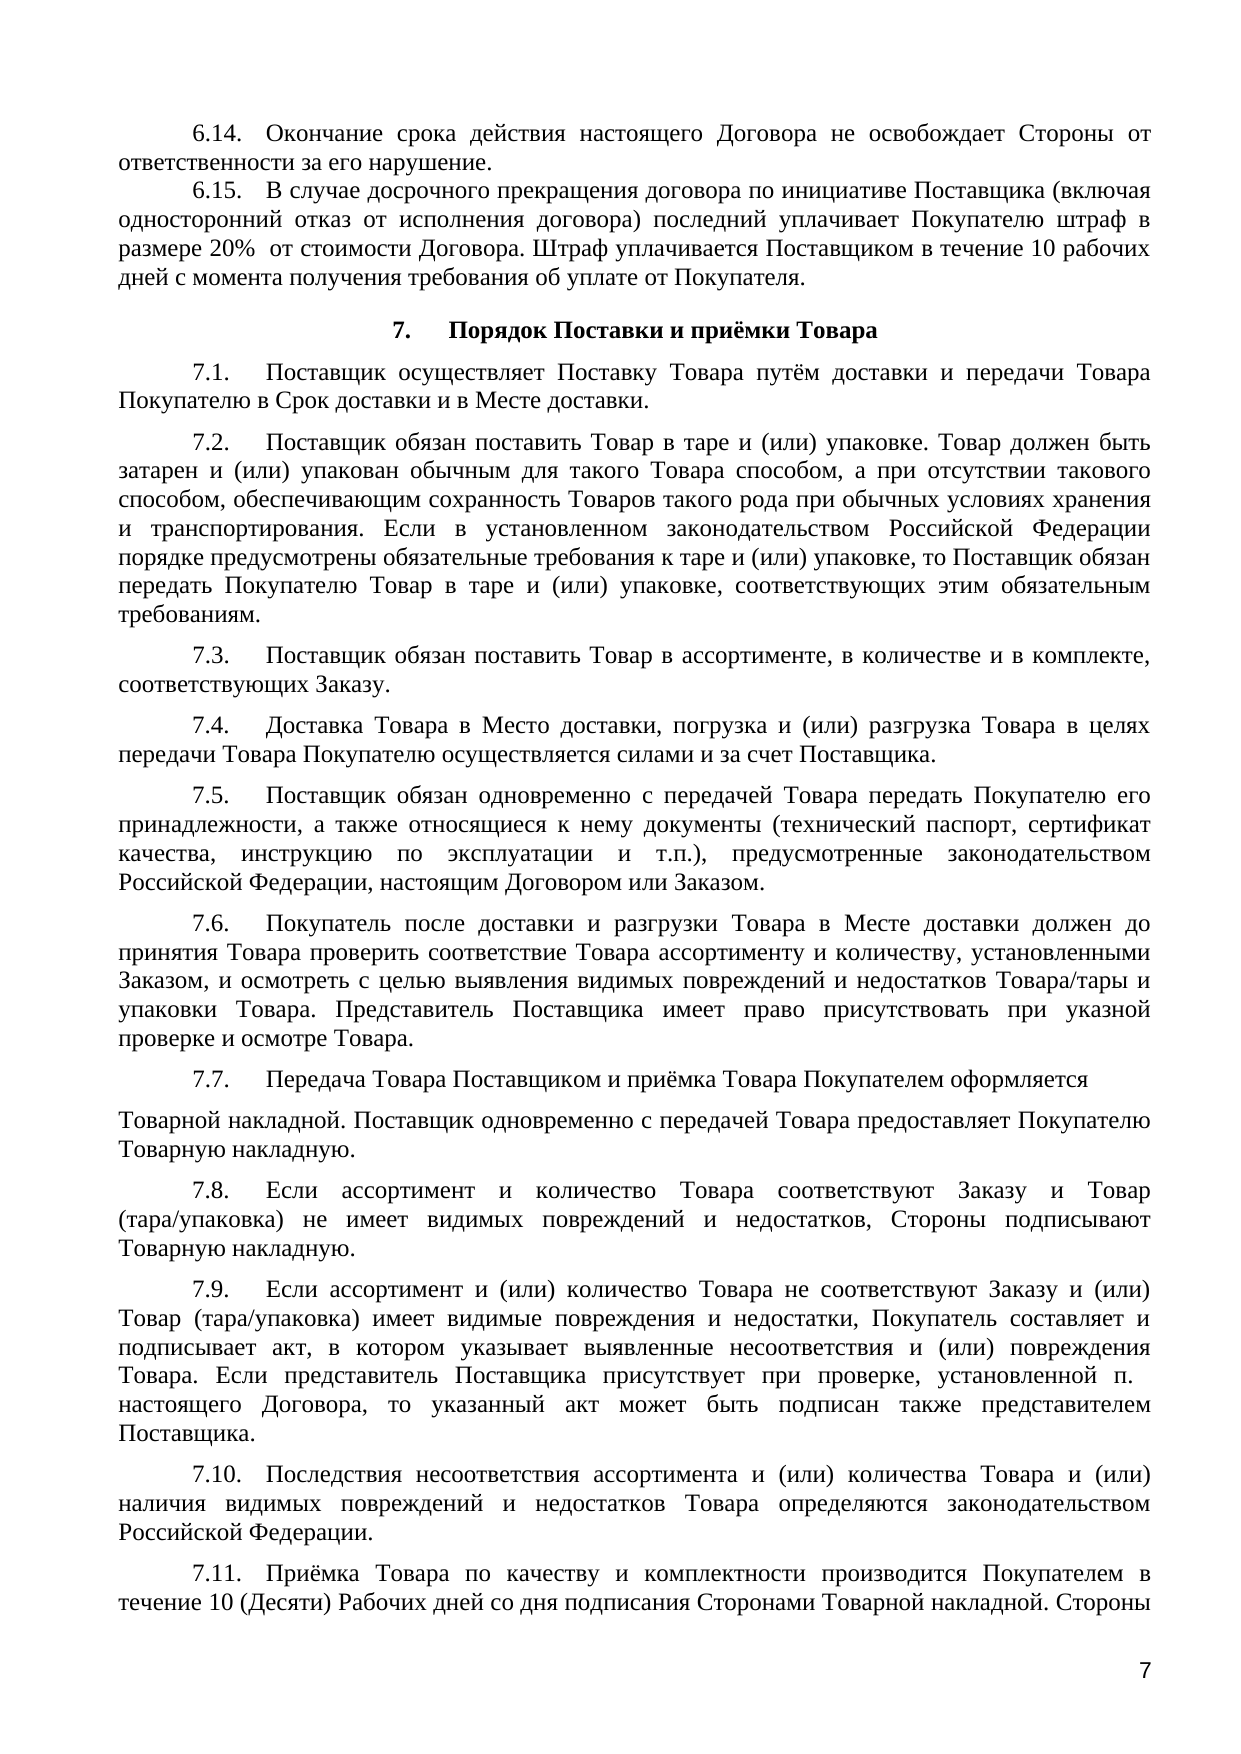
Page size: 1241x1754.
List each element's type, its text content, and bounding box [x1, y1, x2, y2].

text 7.5. Поставщик обязан одновременно с передачей Товара передать Покупателю его принадлежности, а также относящиеся к нему документы (технический паспорт, сертификат качества, инструкцию по эксплуатации и т.п.), предусмотренные законодательством Российской Федерации, настоящим Договором или Заказом. [118, 781, 1152, 896]
list Поставщик обязан поставить Товар в ассортименте, в количестве и в комплекте, соответствующих Заказу. [118, 641, 1152, 698]
list Окончание срока действия настоящего Договора не освобождает Стороны от ответственности за его нарушение. [118, 118, 1152, 176]
text 7.8. Если ассортимент и количество Товара соответствуют Заказу и Товар (тара/упаковка) не имеет видимых повреждений и недостатков, Стороны подписывают Товарную накладную. [118, 1176, 1152, 1262]
text 7.7. Передача Товара Поставщиком и приёмка Товара Покупателем оформляется [192, 1064, 1152, 1093]
text 7.4. Доставка Товара в Место доставки, погрузка и (или) разгрузка Товара в целях передачи Товара Покупателю осуществляется силами и за счет Поставщика. [118, 711, 1152, 768]
list В случае досрочного прекращения договора по инициативе Поставщика (включая односторонний отказ от исполнения договора) последний уплачивает Покупателю штраф в размере 20% от стоимости Договора. Штраф уплачивается Поставщиком в течение 10 рабочих дней с момента получения требования об уплате от Покупателя. [118, 176, 1152, 291]
text 7.10. Последствия несоответствия ассортимента и (или) количества Товара и (или) наличия видимых повреждений и недостатков Товара определяются законодательством Российской Федерации. [118, 1459, 1152, 1546]
list Порядок Поставки и приёмки Товара [118, 316, 1152, 344]
list Поставщик обязан поставить Товар в таре и (или) упаковке. Товар должен быть затарен и (или) упакован обычным для такого Товара способом, а при отсутствии такового способом, обеспечивающим сохранность Товаров такого рода при обычных условиях хранения и транспортирования. Если в установленном законодательством Российской Федерации порядке предусмотрены обязательные требования к таре и (или) упаковке, то Поставщик обязан передать Покупателю Товар в таре и (или) упаковке, соответствующих этим обязательным требованиям. [118, 427, 1152, 628]
text Товарной накладной. Поставщик одновременно с передачей Товара предоставляет Покупателю Товарную накладную. [118, 1106, 1152, 1163]
list Поставщик осуществляет Поставку Товара путём доставки и передачи Товара Покупателю в Срок доставки и в Месте доставки. [118, 357, 1152, 414]
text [118, 1558, 1152, 1616]
text 7.9. Если ассортимент и (или) количество Товара не соответствуют Заказу и (или) Товар (тара/упаковка) имеет видимые повреждения и недостатки, Покупатель составляет и подписывает акт, в котором указывает выявленные несоответствия и (или) повреждения Товара. Если представитель Поставщика присутствует при проверке, установленной п. 0 настоящего Договора, то указанный акт может быть подписан также представителем Поставщика. [118, 1274, 1152, 1447]
text 7.6. Покупатель после доставки и разгрузки Товара в Месте доставки должен до принятия Товара проверить соответствие Товара ассортименту и количеству, установленными Заказом, и осмотреть с целью выявления видимых повреждений и недостатков Товара/тары и упаковки Товара. Представитель Поставщика имеет право присутствовать при указной проверке и осмотре Товара. [118, 908, 1152, 1052]
